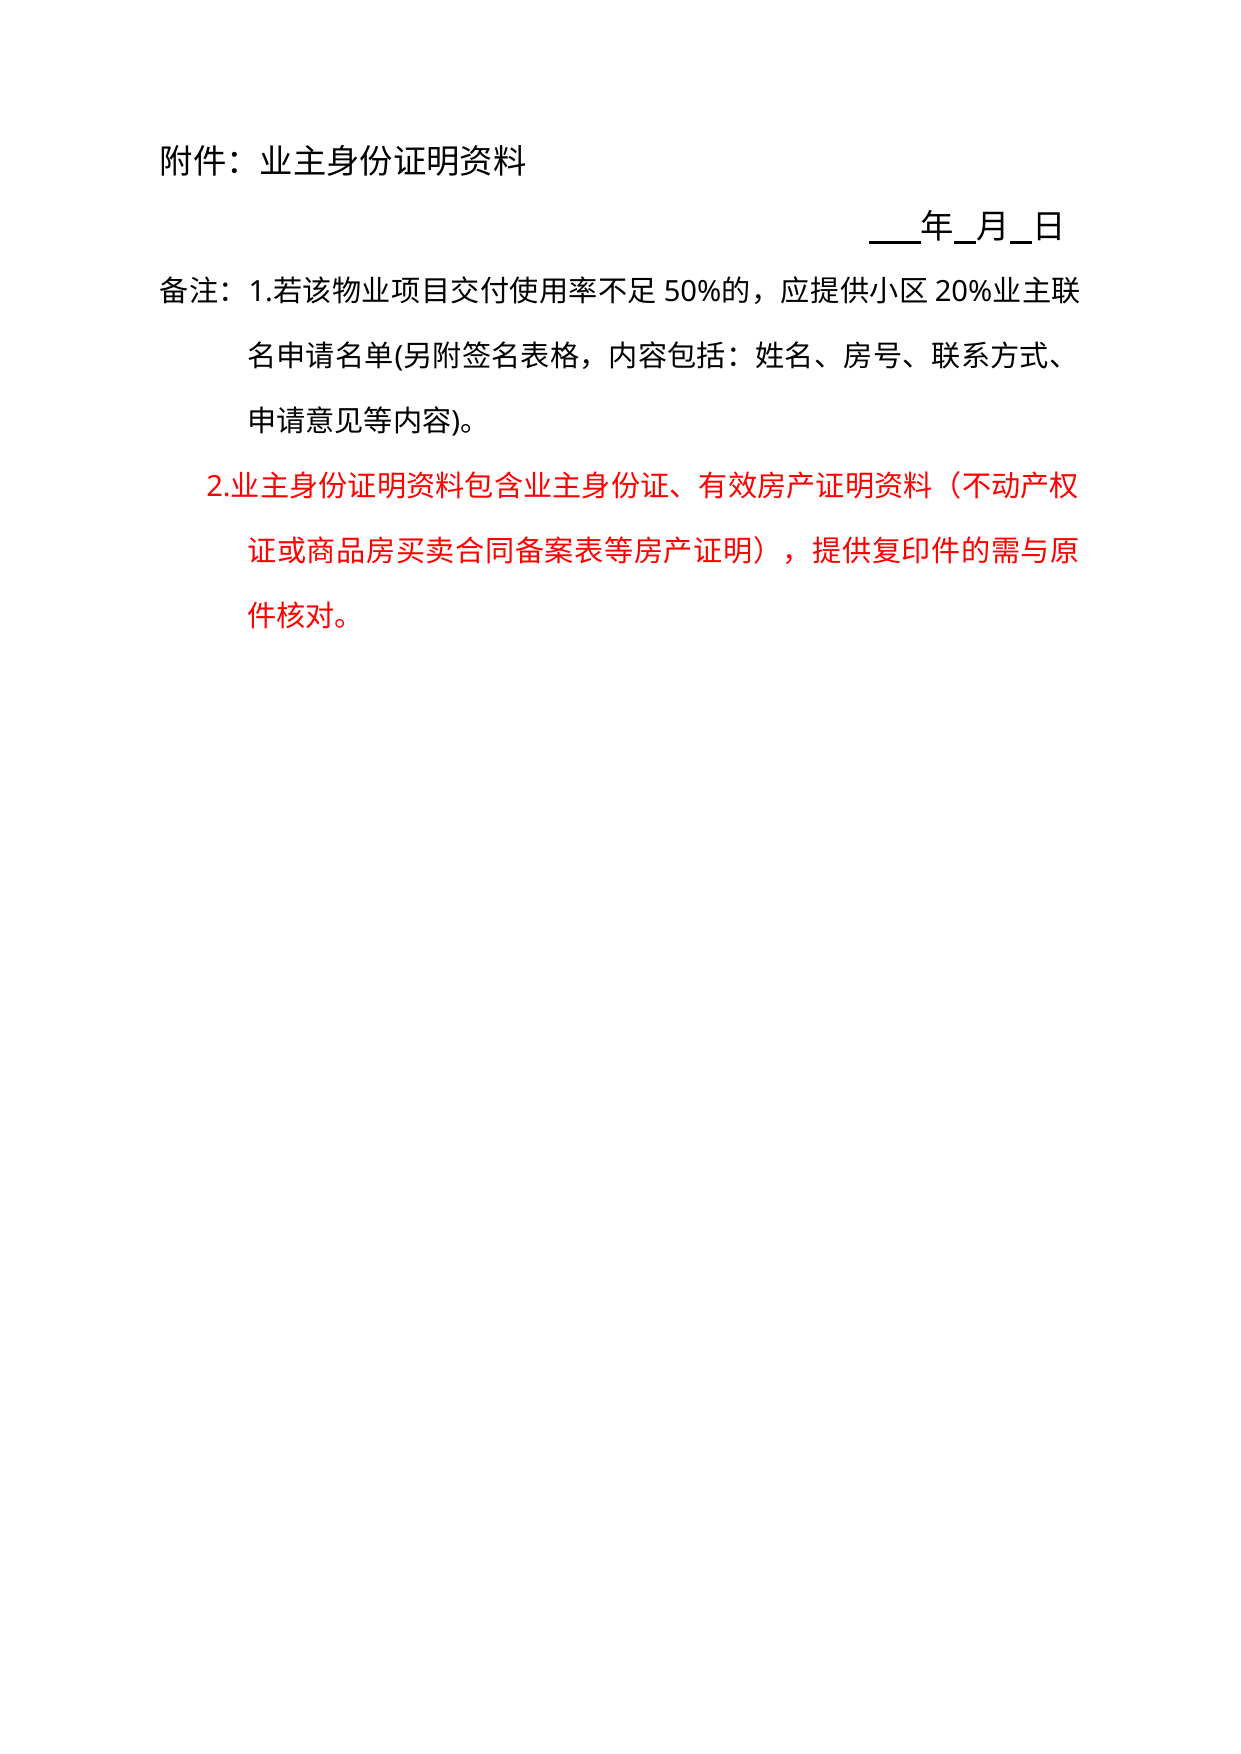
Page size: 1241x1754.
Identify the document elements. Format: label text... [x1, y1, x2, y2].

text 年 月 日 [159, 191, 1065, 256]
text 附件：业主身份证明资料 [159, 126, 1081, 191]
text 2.业主身份证明资料包含业主身份证、有效房产证明资料（不动产权证或商品房买卖合同备案表等房产证明），提供复印件的需与原件核对。 [159, 451, 1081, 646]
text 备注：1.若该物业项目交付使用率不足50%的，应提供小区20%业主联名申请名单(另附签名表格，内容包括：姓名、房号、联系方式、申请意见等内容)。 [159, 256, 1081, 451]
